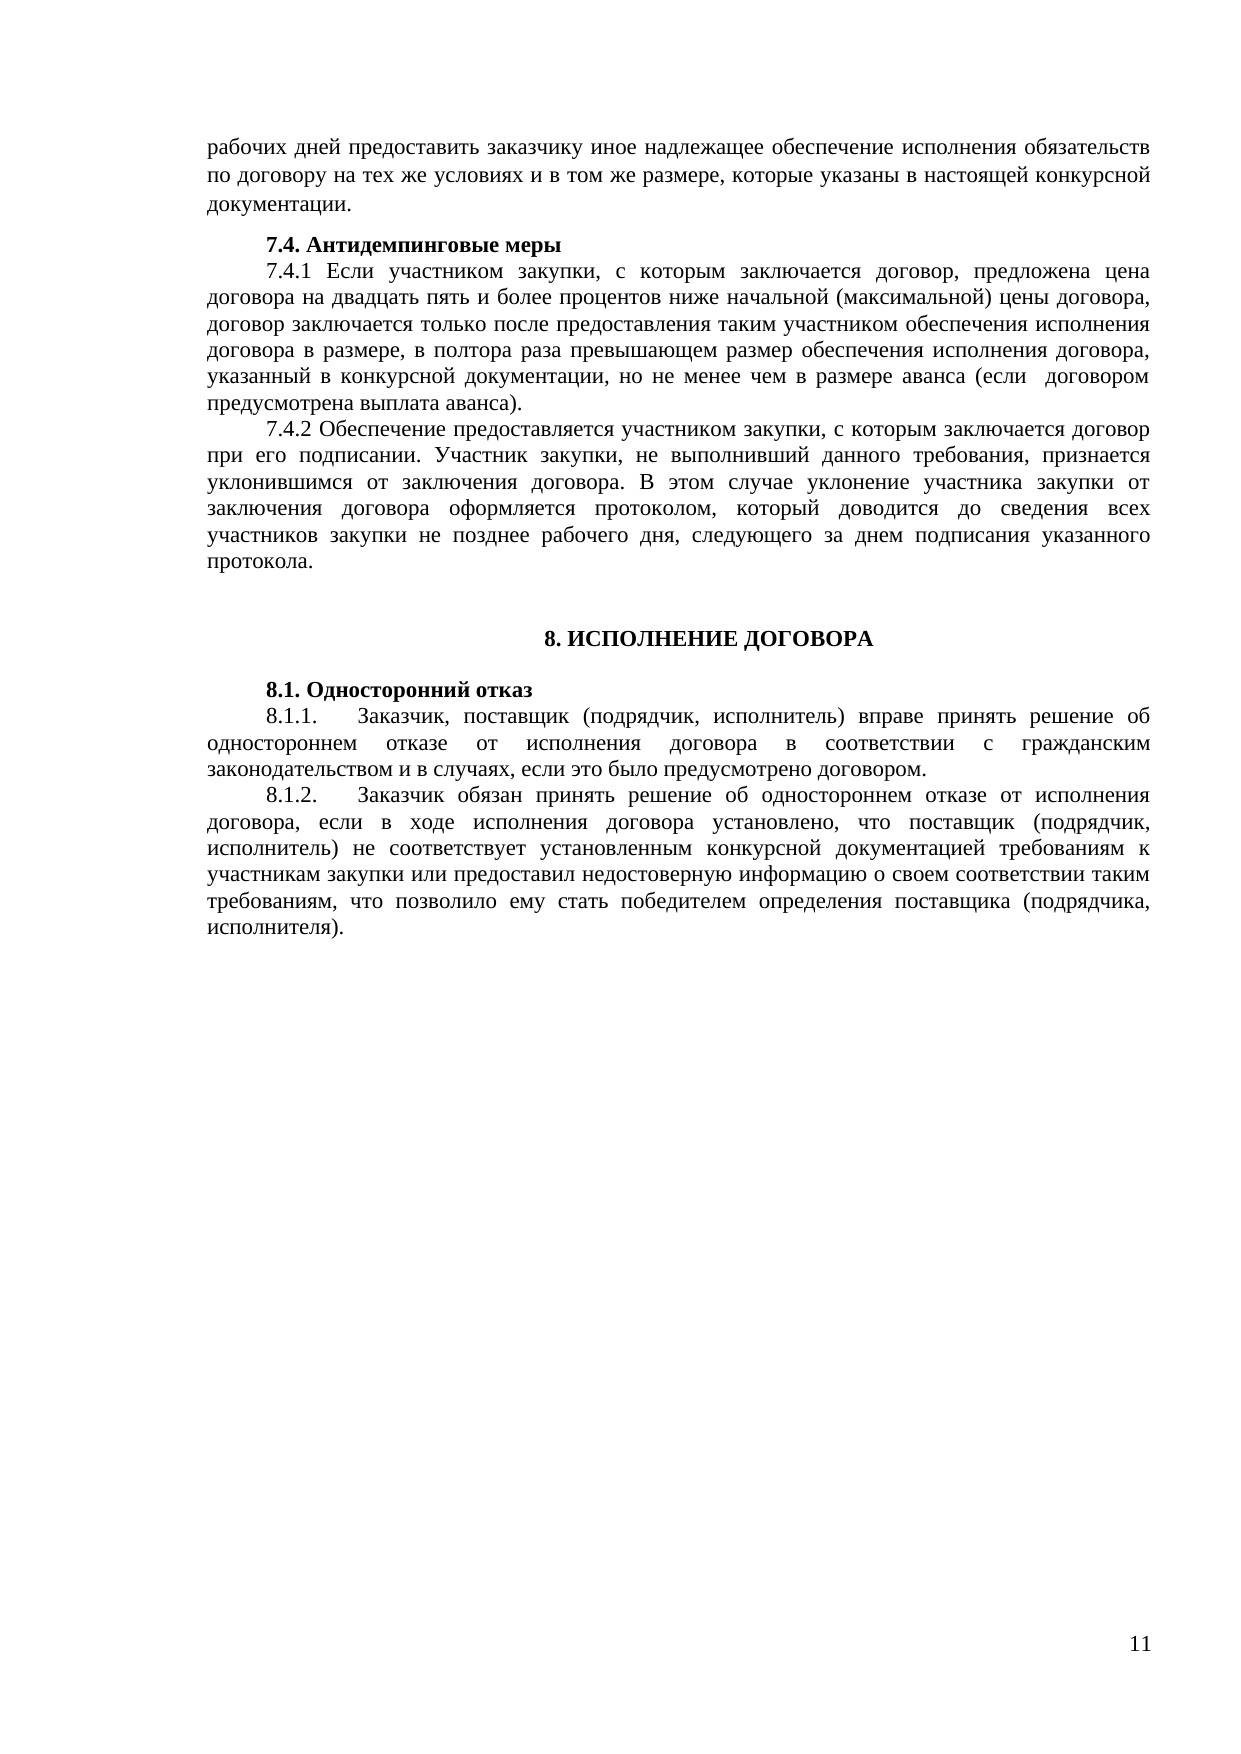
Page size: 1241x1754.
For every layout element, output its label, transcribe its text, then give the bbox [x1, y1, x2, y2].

text 7.4.1 Если участником закупки, с которым заключается договор, предложена цена договора на двадцать пять и более процентов ниже начальной (максимальной) цены договора, договор заключается только после предоставления таким участником обеспечения исполнения договора в размере, в полтора раза превышающем размер обеспечения исполнения договора, указанный в конкурсной документации, но не менее чем в размере аванса (если договором предусмотрена выплата аванса). [207, 257, 1152, 415]
subtitle Заказчик, поставщик (подрядчик, исполнитель) вправе принять решение об одностороннем отказе от исполнения договора в соответствии с гражданским законодательством и в случаях, если это было предусмотрено договором. [207, 702, 1152, 781]
subtitle Заказчик обязан принять решение об одностороннем отказе от исполнения договора, если в ходе исполнения договора установлено, что поставщик (подрядчик, исполнитель) не соответствует установленным конкурсной документацией требованиям к участникам закупки или предоставил недостоверную информацию о своем соответствии таким требованиям, что позволило ему стать победителем определения поставщика (подрядчика, исполнителя). [207, 781, 1152, 939]
text 7.4.2 Обеспечение предоставляется участником закупки, с которым заключается договор при его подписании. Участник закупки, не выполнивший данного требования, признается уклонившимся от заключения договора. В этом случае уклонение участника закупки от заключения договора оформляется протоколом, который доводится до сведения всех участников закупки не позднее рабочего дня, следующего за днем подписания указанного протокола. [207, 415, 1152, 573]
list ИСПОЛНЕНИЕ ДОГОВОРА [207, 625, 1152, 651]
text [207, 133, 1152, 216]
subtitle Односторонний отказ [207, 676, 1152, 702]
subtitle 7.4. Антидемпинговые меры [207, 231, 1152, 257]
